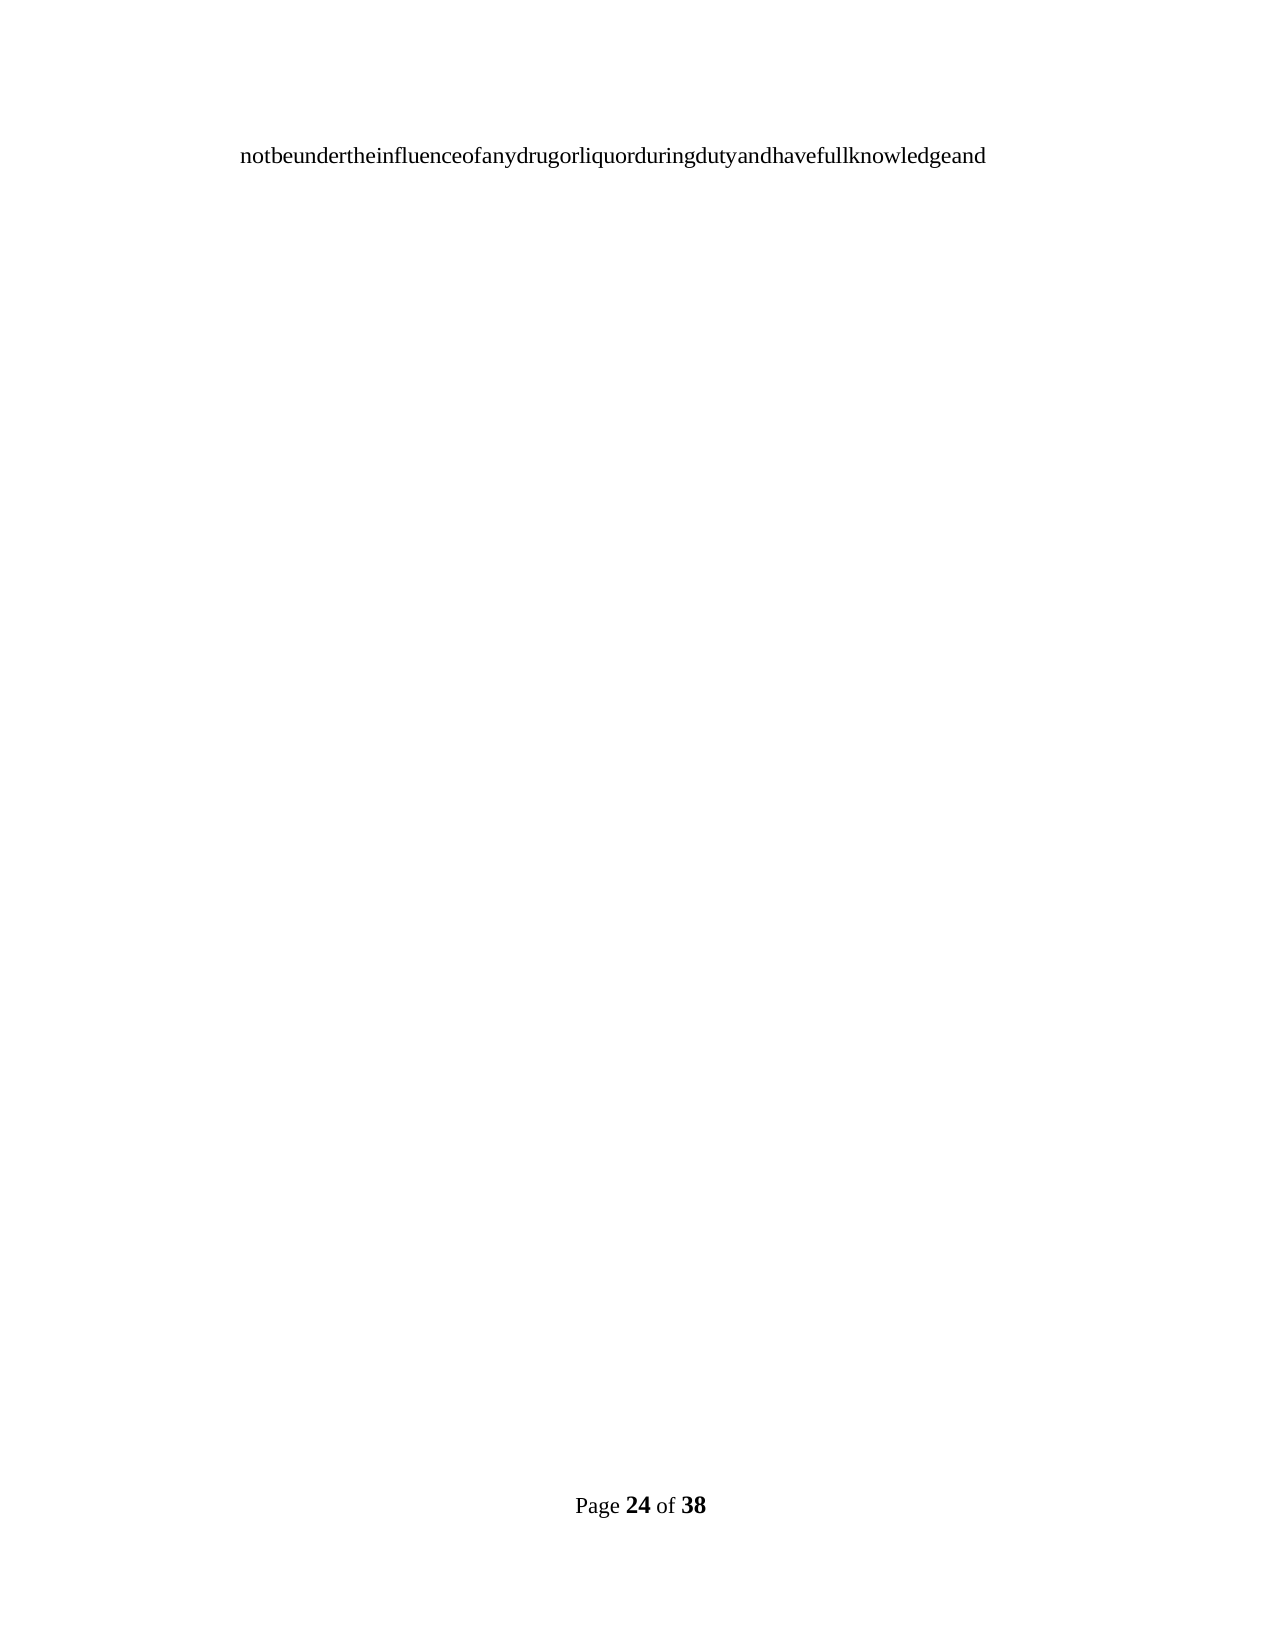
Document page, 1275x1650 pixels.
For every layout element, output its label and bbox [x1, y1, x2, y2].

list [187, 142, 1125, 168]
